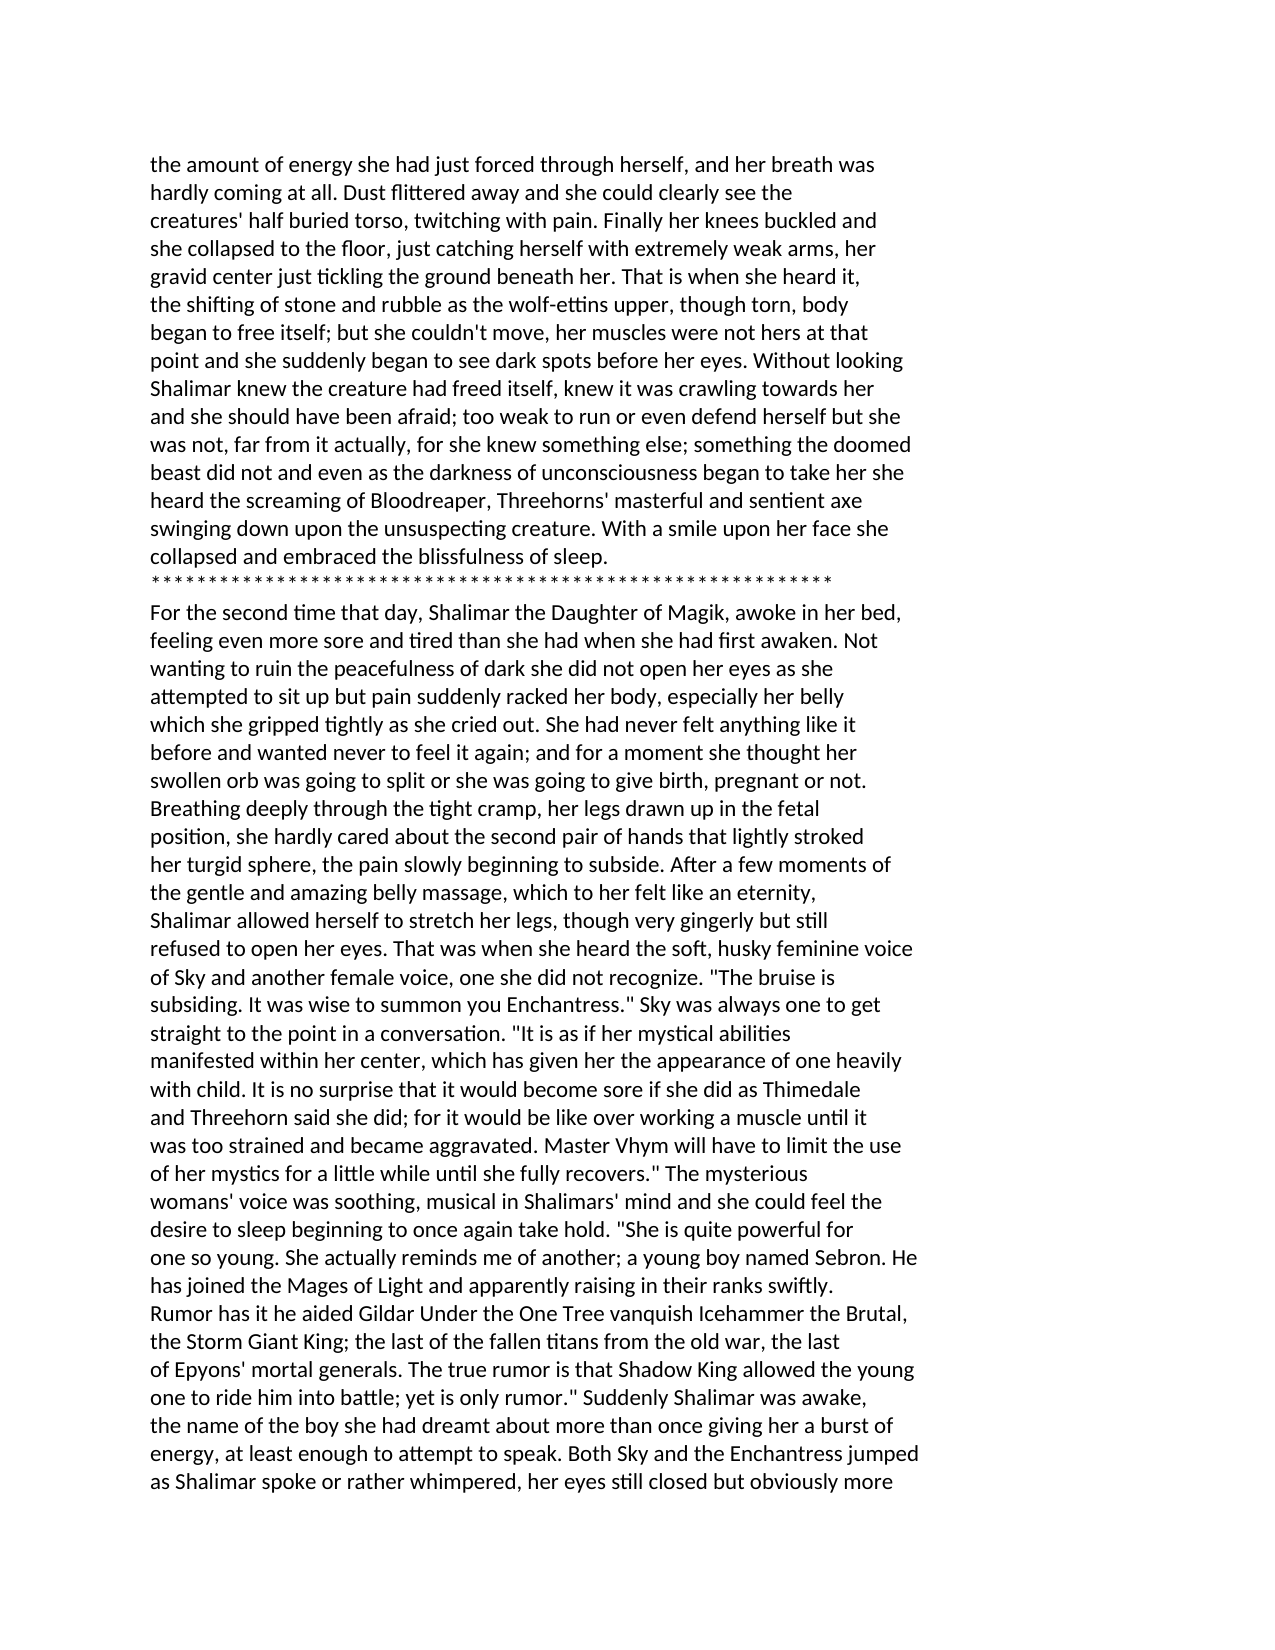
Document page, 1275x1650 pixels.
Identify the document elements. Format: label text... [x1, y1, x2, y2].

text collapsed and embraced the blissfulness of sleep. [150, 542, 1125, 570]
text swinging down upon the unsuspecting creature. With a smile upon her face she [150, 514, 1125, 542]
text Breathing deeply through the tight cramp, her legs drawn up in the fetal [150, 794, 1125, 822]
text For the second time that day, Shalimar the Daughter of Magik, awoke in her bed, [150, 598, 1125, 626]
text one to ride him into battle; yet is only rumor." Suddenly Shalimar was awake, [150, 1383, 1125, 1411]
text womans' voice was soothing, musical in Shalimars' mind and she could feel the [150, 1187, 1125, 1215]
text she collapsed to the floor, just catching herself with extremely weak arms, her [150, 234, 1125, 262]
text the amount of energy she had just forced through herself, and her breath was [150, 150, 1125, 178]
text the shifting of stone and rubble as the wolf-ettins upper, though torn, body [150, 290, 1125, 318]
text desire to sleep beginning to once again take hold. "She is quite powerful for [150, 1215, 1125, 1243]
text as Shalimar spoke or rather whimpered, her eyes still closed but obviously more [150, 1467, 1125, 1495]
text has joined the Mages of Light and apparently raising in their ranks swiftly. [150, 1271, 1125, 1299]
text feeling even more sore and tired than she had when she had first awaken. Not [150, 626, 1125, 654]
text of Epyons' mortal generals. The true rumor is that Shadow King allowed the young [150, 1355, 1125, 1383]
text Shalimar allowed herself to stretch her legs, though very gingerly but still [150, 907, 1125, 934]
text of her mystics for a little while until she fully recovers." The mysterious [150, 1159, 1125, 1187]
text swollen orb was going to split or she was going to give birth, pregnant or not. [150, 766, 1125, 794]
text before and wanted never to feel it again; and for a moment she thought her [150, 738, 1125, 766]
text the Storm Giant King; the last of the fallen titans from the old war, the last [150, 1327, 1125, 1355]
text the gentle and amazing belly massage, which to her felt like an eternity, [150, 878, 1125, 907]
text energy, at least enough to attempt to speak. Both Sky and the Enchantress jumped [150, 1439, 1125, 1467]
text subsiding. It was wise to summon you Enchantress." Sky was always one to get [150, 991, 1125, 1019]
text with child. It is no surprise that it would become sore if she did as Thimedale [150, 1075, 1125, 1103]
text was not, far from it actually, for she knew something else; something the doomed [150, 430, 1125, 458]
text wanting to ruin the peacefulness of dark she did not open her eyes as she [150, 654, 1125, 682]
text Shalimar knew the creature had freed itself, knew it was crawling towards her [150, 374, 1125, 402]
text heard the screaming of Bloodreaper, Threehorns' masterful and sentient axe [150, 486, 1125, 514]
text hardly coming at all. Dust flittered away and she could clearly see the [150, 178, 1125, 206]
text attempted to sit up but pain suddenly racked her body, especially her belly [150, 682, 1125, 710]
text manifested within her center, which has given her the appearance of one heavily [150, 1047, 1125, 1075]
text ************************************************************ [150, 570, 1125, 598]
text straight to the point in a conversation. "It is as if her mystical abilities [150, 1019, 1125, 1047]
text began to free itself; but she couldn't move, her muscles were not hers at that [150, 318, 1125, 346]
text creatures' half buried torso, twitching with pain. Finally her knees buckled and [150, 206, 1125, 234]
text position, she hardly cared about the second pair of hands that lightly stroked [150, 822, 1125, 851]
text which she gripped tightly as she cried out. She had never felt anything like it [150, 710, 1125, 738]
text one so young. She actually reminds me of another; a young boy named Sebron. He [150, 1243, 1125, 1271]
text gravid center just tickling the ground beneath her. That is when she heard it, [150, 262, 1125, 290]
text was too strained and became aggravated. Master Vhym will have to limit the use [150, 1131, 1125, 1159]
text her turgid sphere, the pain slowly beginning to subside. After a few moments of [150, 851, 1125, 878]
text refused to open her eyes. That was when she heard the soft, husky feminine voice [150, 934, 1125, 963]
text and Threehorn said she did; for it would be like over working a muscle until it [150, 1103, 1125, 1131]
text and she should have been afraid; too weak to run or even defend herself but she [150, 402, 1125, 430]
text of Sky and another female voice, one she did not recognize. "The bruise is [150, 963, 1125, 991]
text beast did not and even as the darkness of unconsciousness began to take her she [150, 458, 1125, 486]
text the name of the boy she had dreamt about more than once giving her a burst of [150, 1411, 1125, 1439]
text Rumor has it he aided Gildar Under the One Tree vanquish Icehammer the Brutal, [150, 1299, 1125, 1327]
text point and she suddenly began to see dark spots before her eyes. Without looking [150, 346, 1125, 374]
